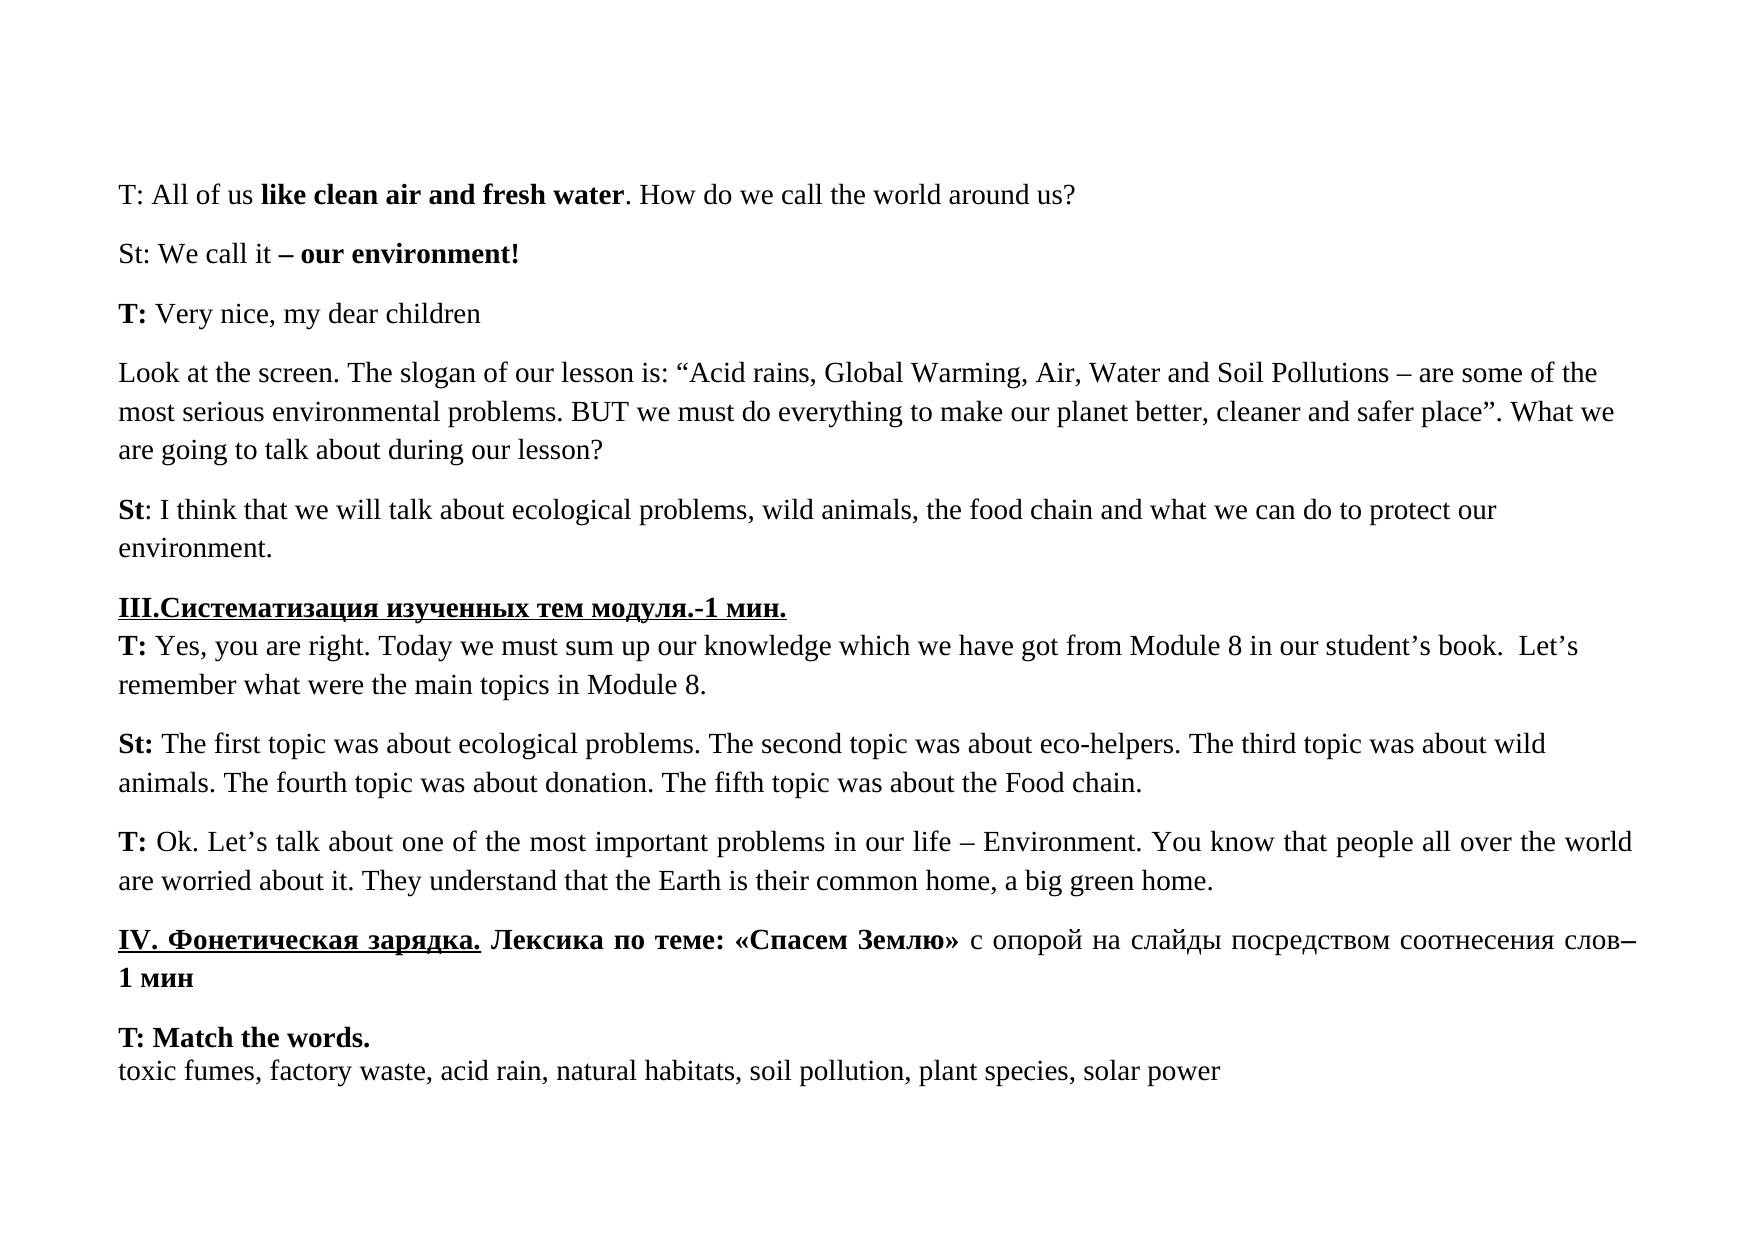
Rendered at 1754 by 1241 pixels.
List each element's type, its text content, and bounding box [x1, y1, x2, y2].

text St: We call it – our environment! [118, 237, 1636, 270]
text St: The first topic was about ecological problems. The second topic was about eco-helpers. The third topic was about wild animals. The fourth topic was about donation. The fifth topic was about the Food chain. [118, 726, 1636, 798]
text T: Ok. Let’s talk about one of the most important problems in our life – Environment. You know that people all over the world are worried about it. They understand that the Earth is their common home, a big green home. [118, 824, 1636, 896]
text IV. Фонетическая зарядка. Лексика по теме: «Спасем Землю» c опорой на слайды посредством соотнесения слов– 1 мин [118, 922, 1636, 994]
text T: Very nice, my dear children [118, 296, 1636, 329]
text T: Match the words. [118, 1020, 1636, 1053]
text Look at the screen. The slogan of our lesson is: “Acid rains, Global Warming, Air, Water and Soil Pollutions – are some of the most serious environmental problems. BUT we must do everything to make our planet better, cleaner and safer place”. What we are going to talk about during our lesson? [118, 355, 1636, 466]
text T: All of us like clean air and fresh water. How do we call the world around us? [118, 177, 1636, 211]
text toxic fumes, factory waste, acid rain, natural habitats, soil pollution, plant species, solar power [118, 1053, 1636, 1087]
text III.Систематизация изученных тем модуля.-1 мин. T: Yes, you are right. Today we must sum up our knowledge which we have got from Module 8 in our student’s book. Let’s remember what were the main topics in Module 8. [118, 590, 1636, 700]
text St: I think that we will talk about ecological problems, wild animals, the food chain and what we can do to protect our environment. [118, 492, 1636, 564]
